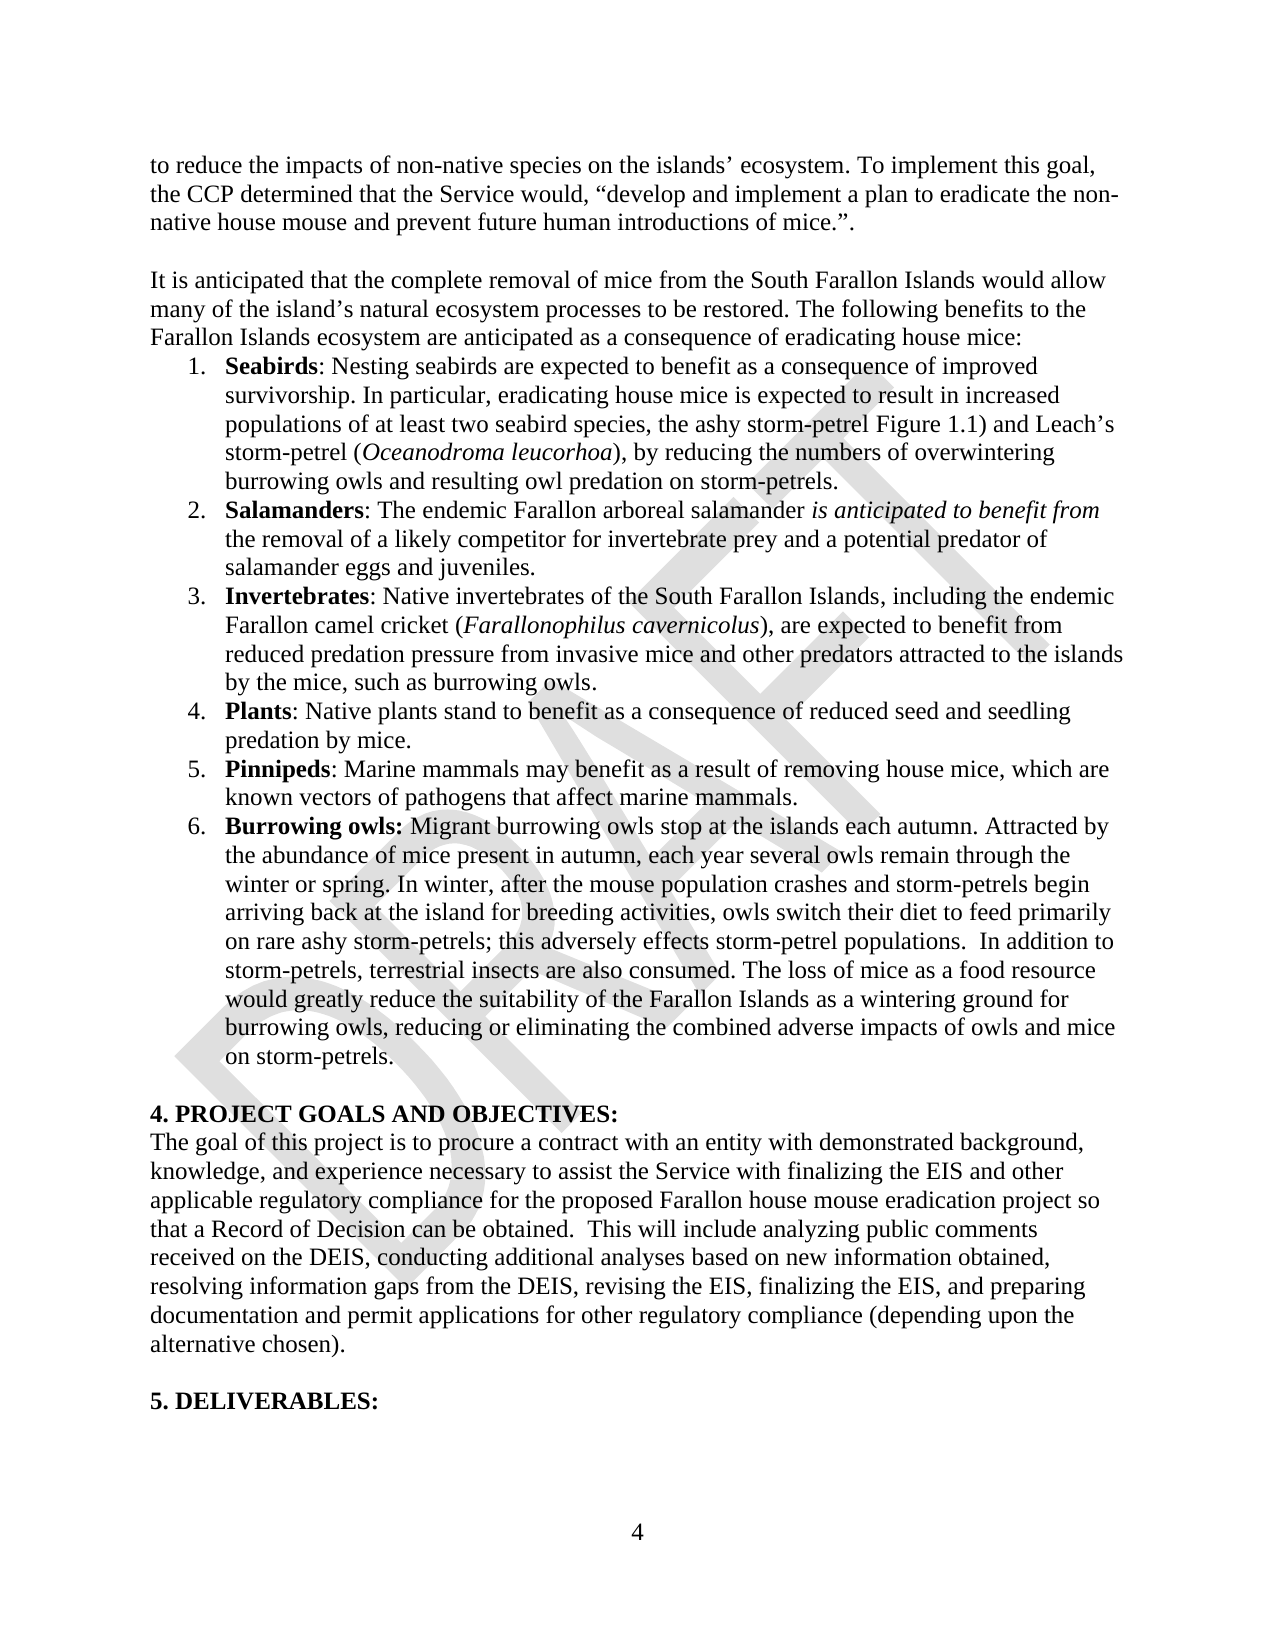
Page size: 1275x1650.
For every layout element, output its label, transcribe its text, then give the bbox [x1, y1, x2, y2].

list Burrowing owls: Migrant burrowing owls stop at the islands each autumn. Attracted by the abundance of mice present in autumn, each year several owls remain through the winter or spring. In winter, after the mouse population crashes and storm-petrels begin arriving back at the island for breeding activities, owls switch their diet to feed primarily on rare ashy storm-petrels; this adversely effects storm-petrel populations. In addition to storm-petrels, terrestrial insects are also consumed. The loss of mice as a food resource would greatly reduce the suitability of the Farallon Islands as a wintering ground for burrowing owls, reducing or eliminating the combined adverse impacts of owls and mice on storm-petrels. [187, 811, 1125, 1070]
list Seabirds: Nesting seabirds are expected to benefit as a consequence of improved survivorship. In particular, eradicating house mice is expected to result in increased populations of at least two seabird species, the ashy storm-petrel Figure 1.1) and Leach’s storm-petrel (Oceanodroma leucorhoa), by reducing the numbers of overwintering burrowing owls and resulting owl predation on storm-petrels. [187, 351, 1125, 495]
list Plants: Native plants stand to benefit as a consequence of reduced seed and seedling predation by mice. [187, 696, 1125, 754]
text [150, 150, 1125, 236]
text 5. DELIVERABLES: [150, 1386, 1125, 1415]
text The goal of this project is to procure a contract with an entity with demonstrated background, knowledge, and experience necessary to assist the Service with finalizing the EIS and other applicable regulatory compliance for the proposed Farallon house mouse eradication project so that a Record of Decision can be obtained. This will include analyzing public comments received on the DEIS, conducting additional analyses based on new information obtained, resolving information gaps from the DEIS, revising the EIS, finalizing the EIS, and preparing documentation and permit applications for other regulatory compliance (depending upon the alternative chosen). [150, 1127, 1125, 1357]
text It is anticipated that the complete removal of mice from the South Farallon Islands would allow many of the island’s natural ecosystem processes to be restored. The following benefits to the Farallon Islands ecosystem are anticipated as a consequence of eradicating house mice: [150, 265, 1125, 351]
list Pinnipeds: Marine mammals may benefit as a result of removing house mice, which are known vectors of pathogens that affect marine mammals. [187, 754, 1125, 811]
text 4. PROJECT GOALS AND OBJECTIVES: [150, 1099, 1125, 1127]
list Invertebrates: Native invertebrates of the South Farallon Islands, including the endemic Farallon camel cricket (Farallonophilus cavernicolus), are expected to benefit from reduced predation pressure from invasive mice and other predators attracted to the islands by the mice, such as burrowing owls. [187, 581, 1125, 696]
list Salamanders: The endemic Farallon arboreal salamander is anticipated to benefit from the removal of a likely competitor for invertebrate prey and a potential predator of salamander eggs and juveniles. [187, 495, 1125, 581]
